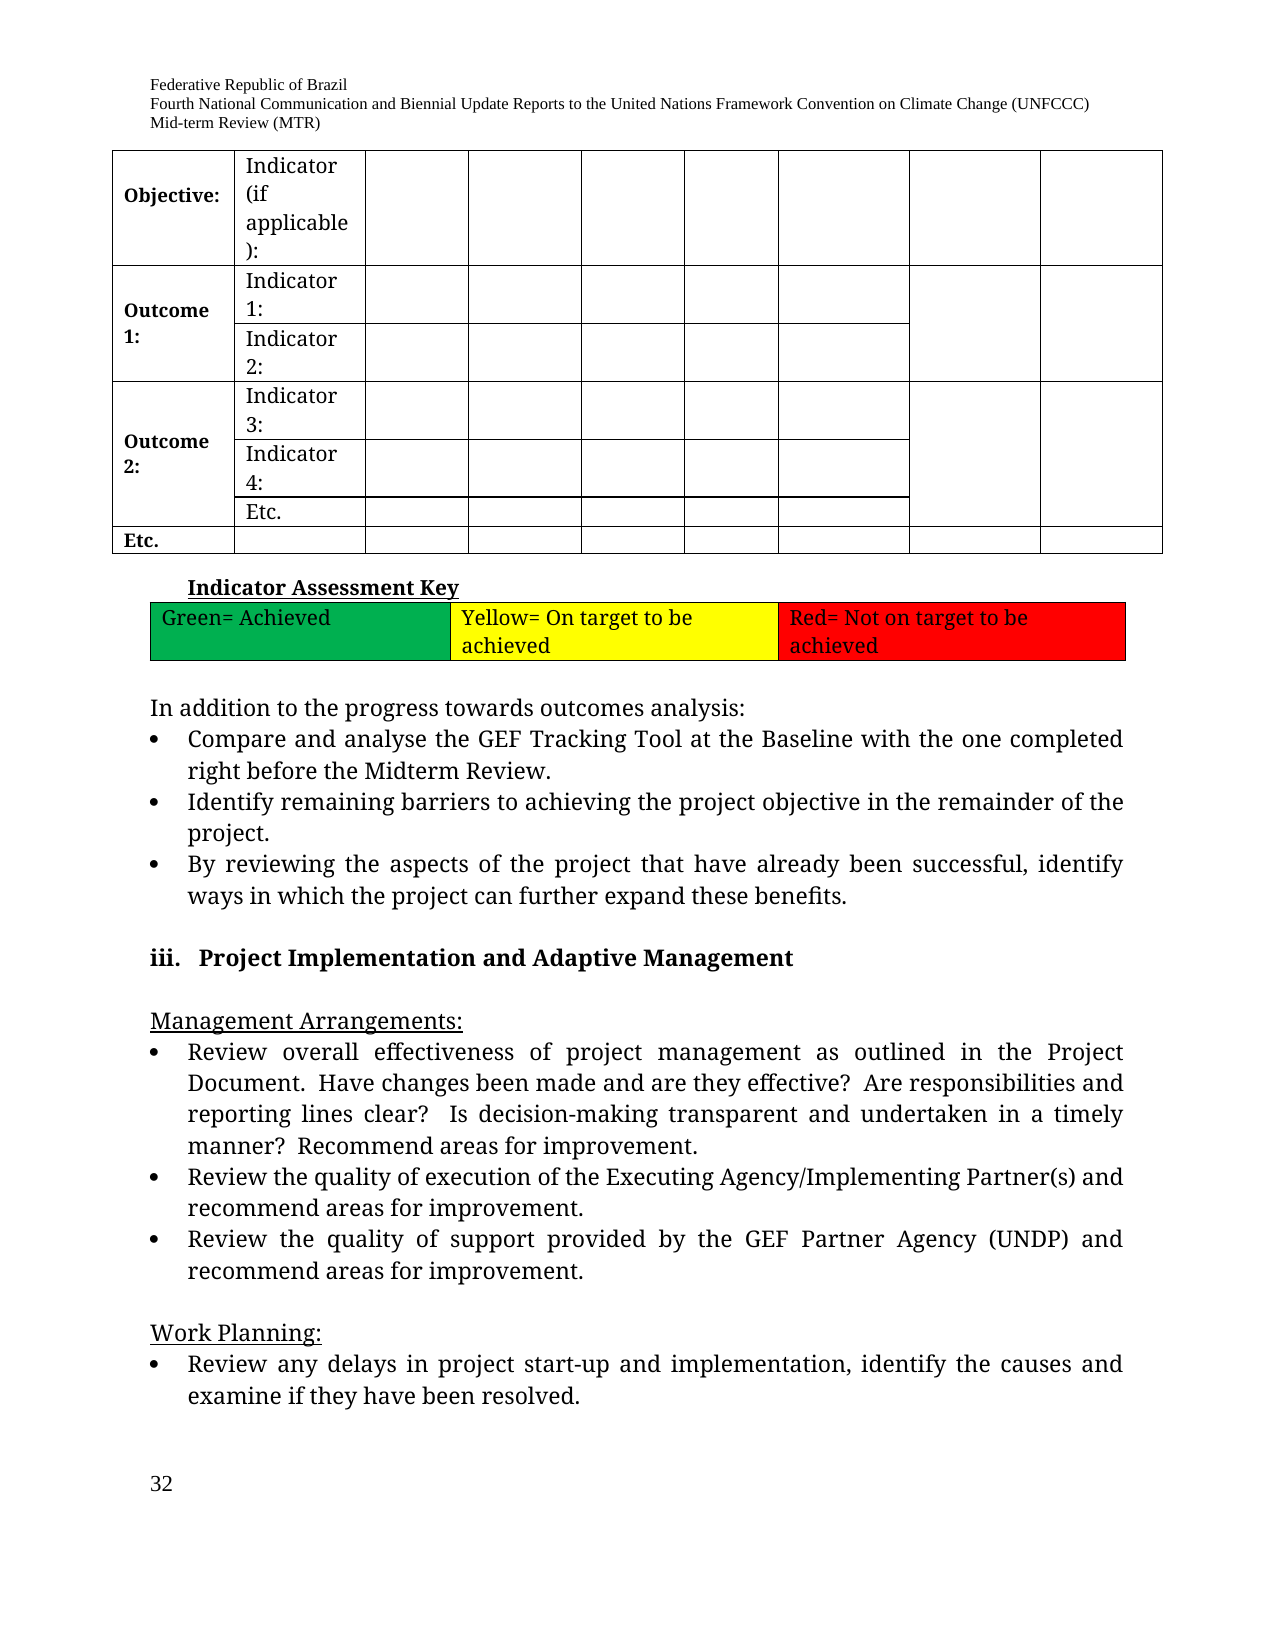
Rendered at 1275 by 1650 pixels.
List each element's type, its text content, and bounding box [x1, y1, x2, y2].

table_cell [779, 266, 909, 323]
table_cell [779, 527, 909, 552]
text Work Planning: [150, 1317, 1125, 1348]
table_cell [469, 440, 581, 496]
table_header Red= Not on target to be achieved [779, 603, 1125, 660]
table_cell [366, 324, 468, 381]
table_cell Outcome 1: [113, 266, 234, 381]
table_cell Etc. [235, 498, 365, 526]
table_cell [582, 382, 684, 438]
text In addition to the progress towards outcomes analysis: [150, 692, 1125, 723]
table_cell [366, 266, 468, 323]
table_cell [582, 498, 684, 526]
list Review the quality of support provided by the GEF Partner Agency (UNDP) and recommend areas for improvement. [150, 1223, 1125, 1286]
table_cell [779, 324, 909, 381]
table_cell [469, 527, 581, 552]
table_cell [366, 440, 468, 496]
list By reviewing the aspects of the project that have already been successful, identify ways in which the project can further expand these benefits. [150, 848, 1125, 911]
list Review overall effectiveness of project management as outlined in the Project Document. Have changes been made and are they effective? Are responsibilities and reporting lines clear? Is decision-making transparent and undertaken in a timely manner? Recommend areas for improvement. [150, 1036, 1125, 1161]
table_cell [685, 498, 778, 526]
table_cell Indicator (if applicable): [235, 151, 365, 265]
table_header Yellow= On target to be achieved [451, 603, 778, 660]
table_cell Objective: [113, 151, 234, 265]
table_header Green= Achieved [151, 603, 450, 660]
table_cell Indicator 1: [235, 266, 365, 323]
table_cell [910, 151, 1040, 265]
list Review any delays in project start-up and implementation, identify the causes and examine if they have been resolved. [150, 1348, 1125, 1411]
text Management Arrangements: [150, 1004, 1125, 1036]
table_cell [779, 382, 909, 438]
list Identify remaining barriers to achieving the project objective in the remainder of the project. [150, 786, 1125, 848]
table_cell [469, 324, 581, 381]
table_cell [366, 151, 468, 265]
table_cell [685, 266, 778, 323]
list Indicator Assessment Key [187, 573, 1125, 602]
table_cell [582, 324, 684, 381]
table_cell [779, 440, 909, 496]
table_cell [235, 527, 365, 552]
table_cell [1041, 527, 1162, 552]
table_cell [685, 382, 778, 438]
table_cell [469, 151, 581, 265]
table_cell [910, 527, 1040, 552]
table_cell [582, 527, 684, 552]
text iii. Project Implementation and Adaptive Management [150, 942, 1125, 973]
table_cell [582, 266, 684, 323]
table_cell [469, 382, 581, 438]
table_cell Outcome 2: [113, 382, 234, 526]
table_cell [910, 382, 1040, 526]
list Compare and analyse the GEF Tracking Tool at the Baseline with the one completed right before the Midterm Review. [150, 723, 1125, 786]
table_cell [366, 498, 468, 526]
table_cell [685, 527, 778, 552]
table_cell [1041, 382, 1162, 526]
table_cell [1041, 266, 1162, 381]
table_cell [582, 151, 684, 265]
table_cell [779, 498, 909, 526]
table_cell [366, 382, 468, 438]
table_cell Indicator 2: [235, 324, 365, 381]
table_cell [685, 324, 778, 381]
table_cell [469, 266, 581, 323]
table_cell Indicator 3: [235, 382, 365, 438]
table_cell [910, 266, 1040, 381]
table_cell [366, 527, 468, 552]
table_cell [582, 440, 684, 496]
table_cell [469, 498, 581, 526]
table_cell Etc. [113, 527, 234, 552]
list Review the quality of execution of the Executing Agency/Implementing Partner(s) and recommend areas for improvement. [150, 1161, 1125, 1223]
table_cell [685, 440, 778, 496]
table_cell [1041, 151, 1162, 265]
table_cell [779, 151, 909, 265]
table_cell [685, 151, 778, 265]
table_cell Indicator 4: [235, 440, 365, 496]
